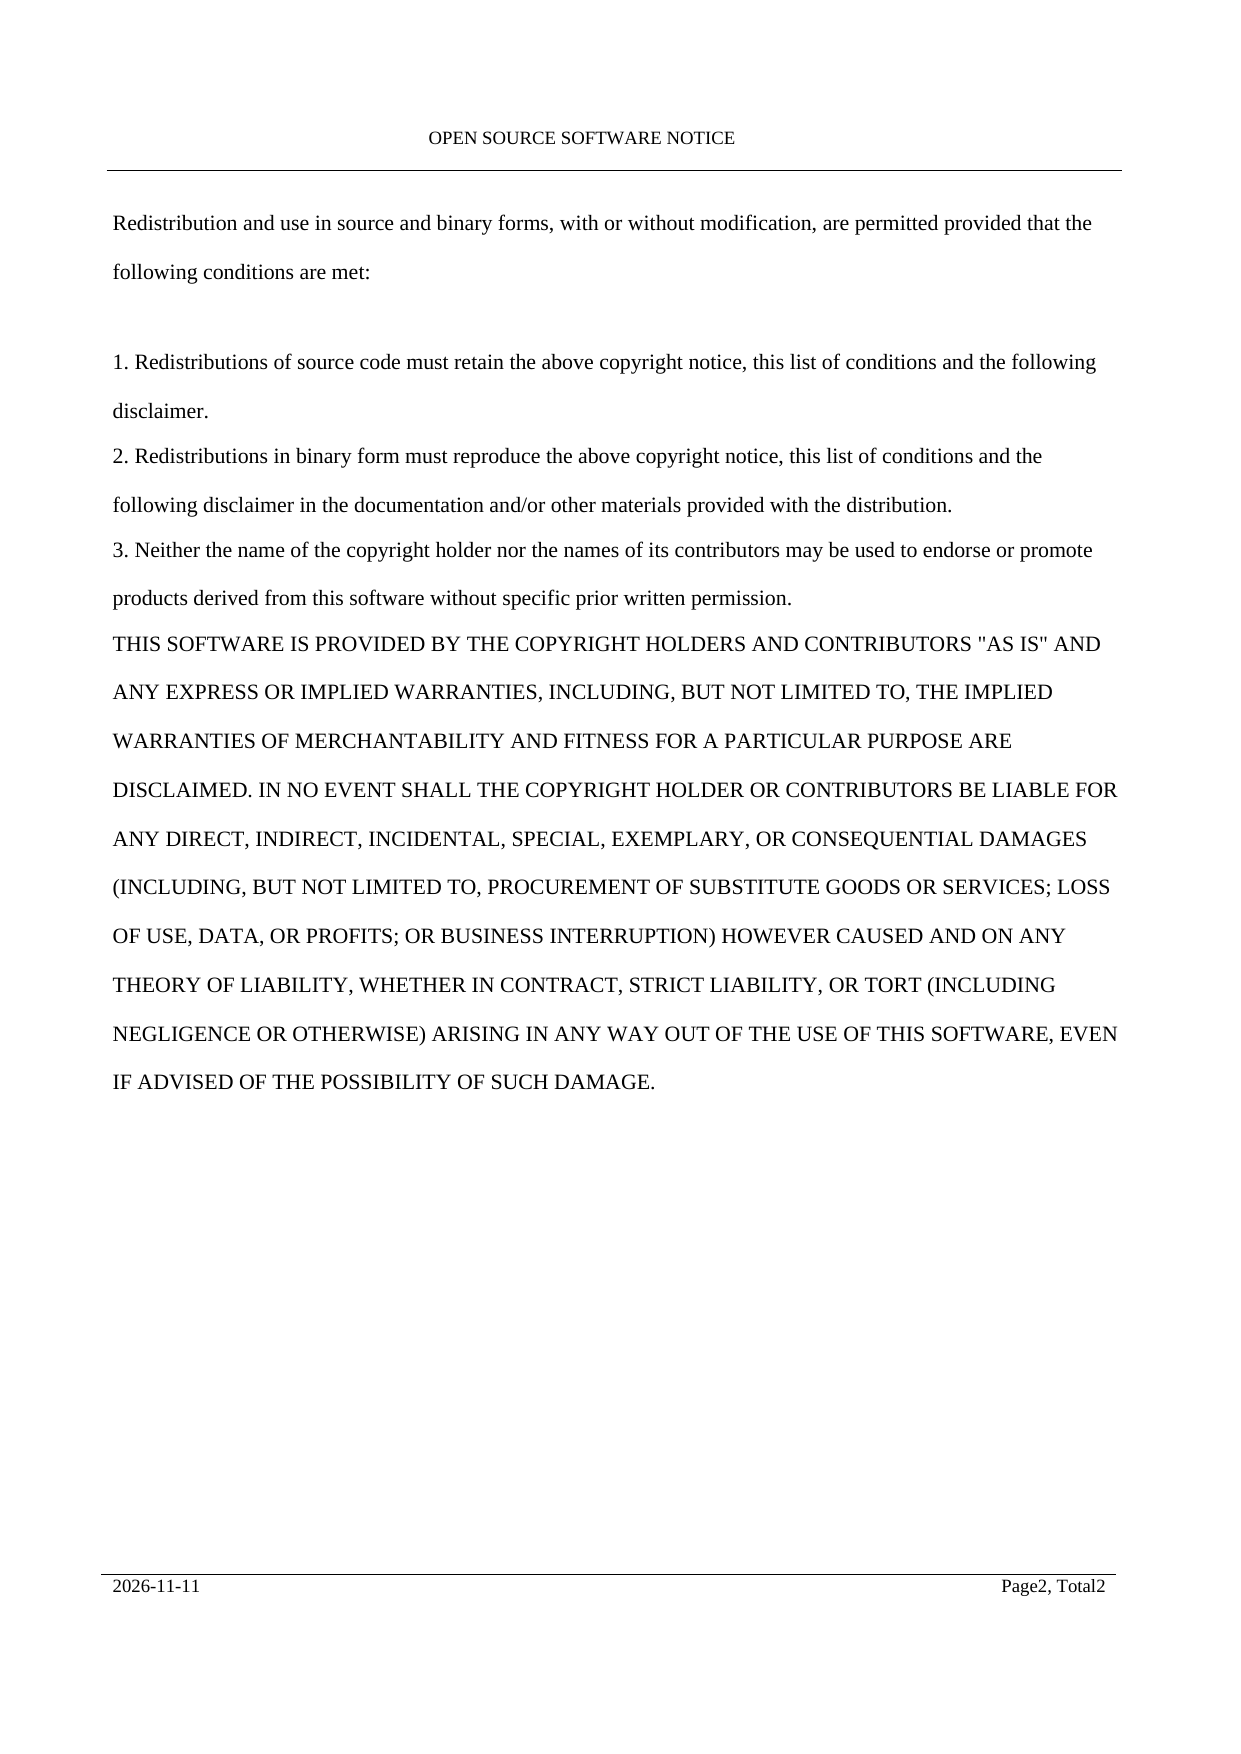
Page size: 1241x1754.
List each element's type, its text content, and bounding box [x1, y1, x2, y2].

text Redistribution and use in source and binary forms, with or without modification, are permitted provided that the following conditions are met: [112, 206, 1128, 288]
text THIS SOFTWARE IS PROVIDED BY THE COPYRIGHT HOLDERS AND CONTRIBUTORS "AS IS" AND ANY EXPRESS OR IMPLIED WARRANTIES, INCLUDING, BUT NOT LIMITED TO, THE IMPLIED WARRANTIES OF MERCHANTABILITY AND FITNESS FOR A PARTICULAR PURPOSE ARE DISCLAIMED. IN NO EVENT SHALL THE COPYRIGHT HOLDER OR CONTRIBUTORS BE LIABLE FOR ANY DIRECT, INDIRECT, INCIDENTAL, SPECIAL, EXEMPLARY, OR CONSEQUENTIAL DAMAGES (INCLUDING, BUT NOT LIMITED TO, PROCUREMENT OF SUBSTITUTE GOODS OR SERVICES; LOSS OF USE, DATA, OR PROFITS; OR BUSINESS INTERRUPTION) HOWEVER CAUSED AND ON ANY THEORY OF LIABILITY, WHETHER IN CONTRACT, STRICT LIABILITY, OR TORT (INCLUDING NEGLIGENCE OR OTHERWISE) ARISING IN ANY WAY OUT OF THE USE OF THIS SOFTWARE, EVEN IF ADVISED OF THE POSSIBILITY OF SUCH DAMAGE. [112, 627, 1128, 1098]
text 1. Redistributions of source code must retain the above copyright notice, this list of conditions and the following disclaimer. [112, 345, 1128, 427]
text 3. Neither the name of the copyright holder nor the names of its contributors may be used to endorse or promote products derived from this software without specific prior written permission. [112, 533, 1128, 614]
text 2. Redistributions in binary form must reproduce the above copyright notice, this list of conditions and the following disclaimer in the documentation and/or other materials provided with the distribution. [112, 439, 1128, 520]
